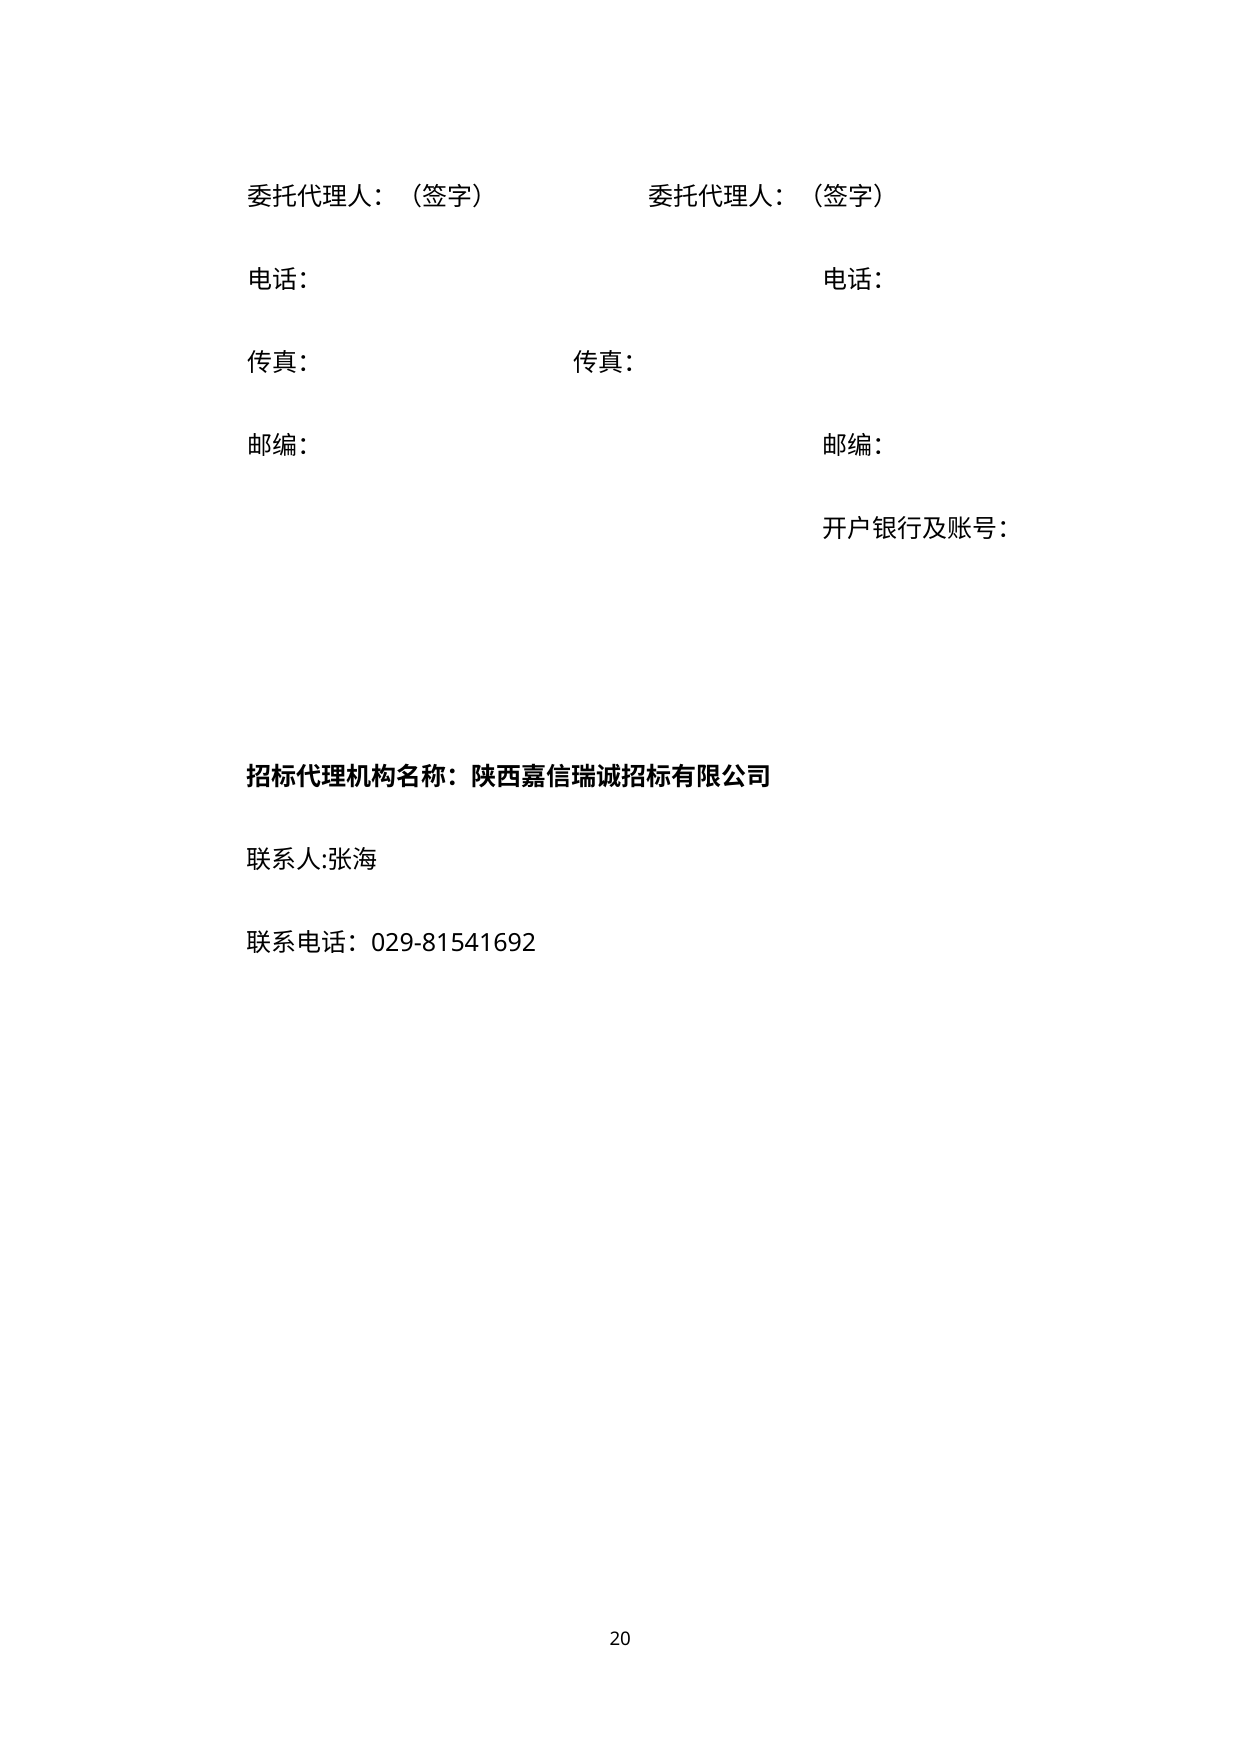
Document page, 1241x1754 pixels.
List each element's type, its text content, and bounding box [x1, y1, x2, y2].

text 招标代理机构名称：陕西嘉信瑞诚招标有限公司 [187, 742, 1053, 807]
text 开户银行及账号： [187, 494, 1053, 559]
text 委托代理人：（签字） 委托代理人：（签字） [187, 162, 1053, 227]
text 联系电话：029-81541692 [187, 908, 1053, 973]
text 传真： 传真： [187, 328, 1053, 393]
text 联系人:张海 [187, 825, 1053, 890]
text 电话： 电话： [187, 245, 1053, 310]
text 邮编： 邮编： [187, 411, 1053, 476]
